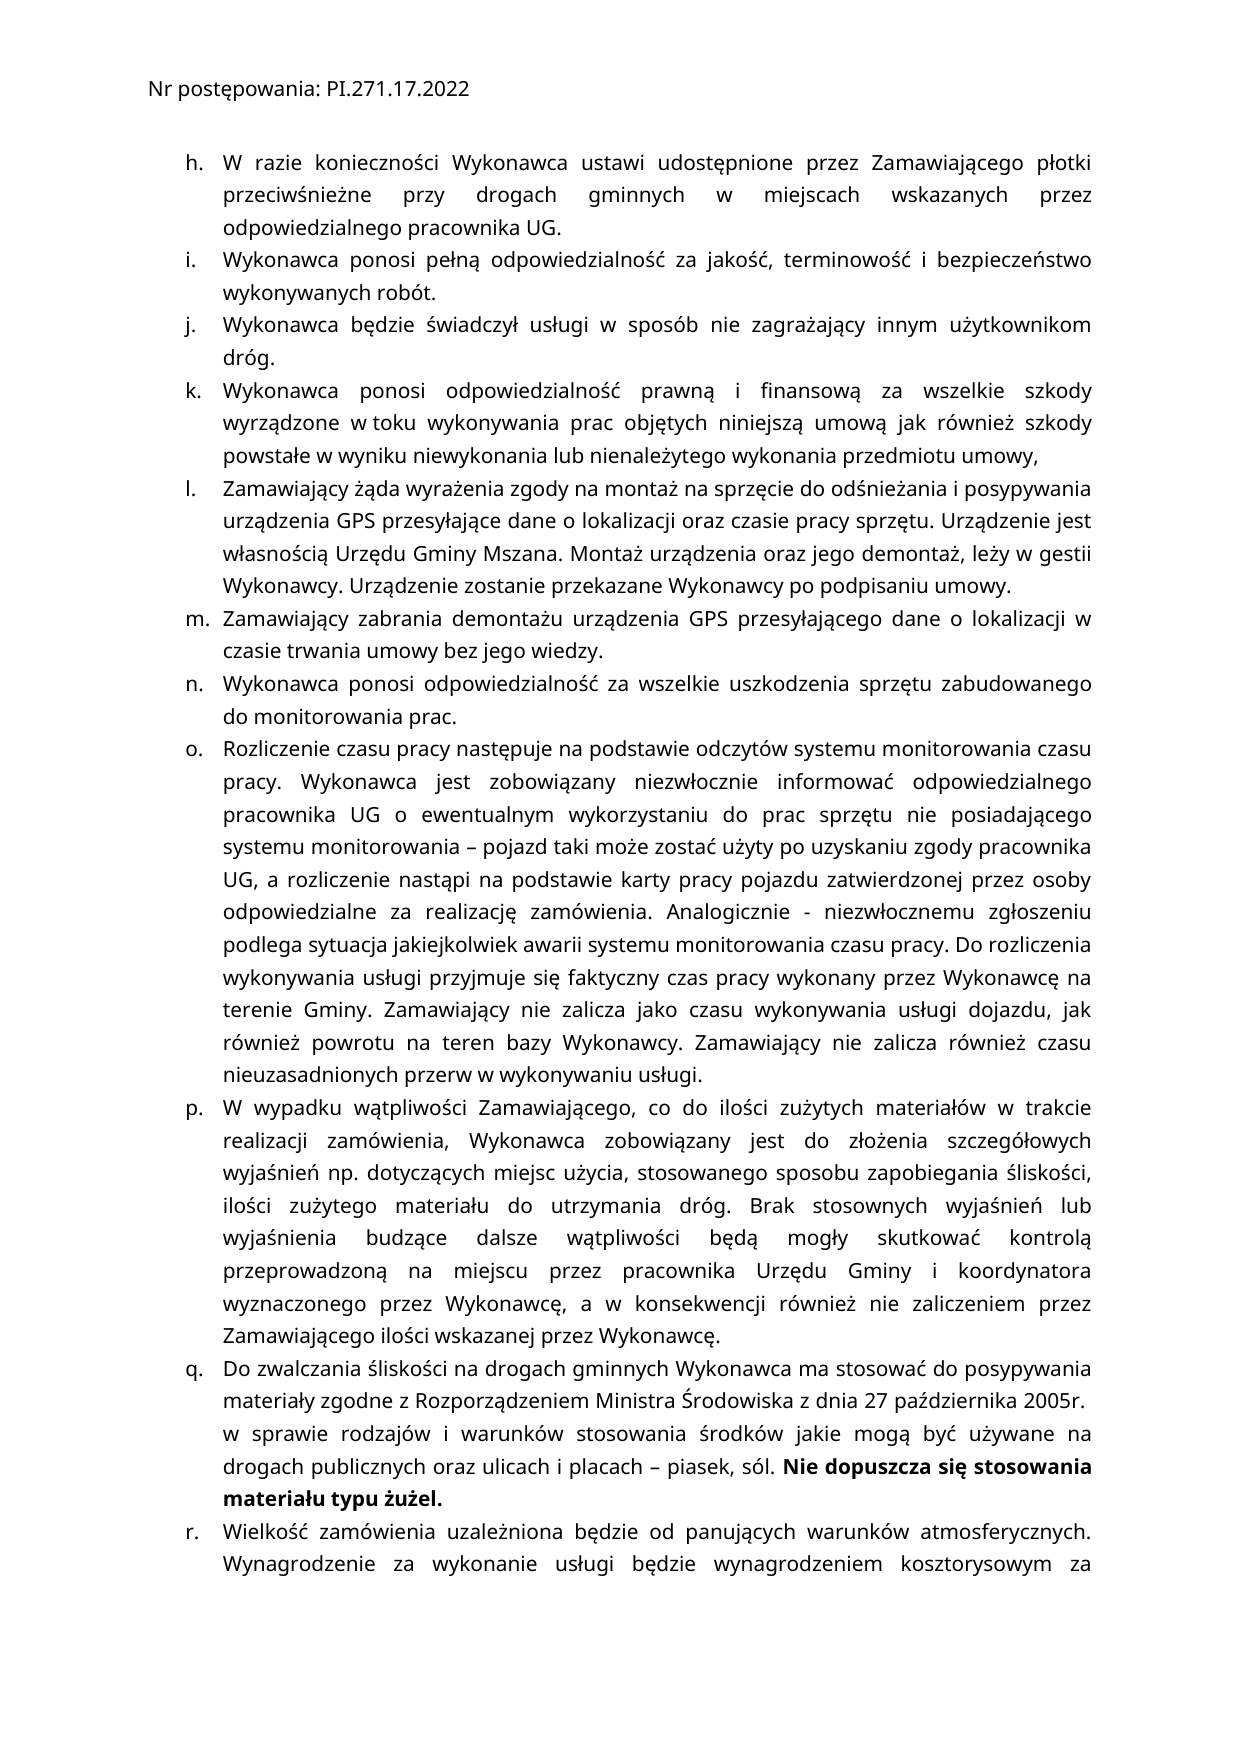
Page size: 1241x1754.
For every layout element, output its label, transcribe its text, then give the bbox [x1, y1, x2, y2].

list Wykonawca będzie świadczył usługi w sposób nie zagrażający innym użytkownikom dróg. [185, 311, 1093, 372]
list Wykonawca ponosi odpowiedzialność za wszelkie uszkodzenia sprzętu zabudowanego do monitorowania prac. [185, 669, 1093, 730]
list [185, 1517, 1093, 1578]
list Zamawiający żąda wyrażenia zgody na montaż na sprzęcie do odśnieżania i posypywania urządzenia GPS przesyłające dane o lokalizacji oraz czasie pracy sprzętu. Urządzenie jest własnością Urzędu Gminy Mszana. Montaż urządzenia oraz jego demontaż, leży w gestii Wykonawcy. Urządzenie zostanie przekazane Wykonawcy po podpisaniu umowy. [185, 474, 1093, 600]
list Wykonawca ponosi pełną odpowiedzialność za jakość, terminowość i bezpieczeństwo wykonywanych robót. [185, 245, 1093, 306]
list W razie konieczności Wykonawca ustawi udostępnione przez Zamawiającego płotki przeciwśnieżne przy drogach gminnych w miejscach wskazanych przez odpowiedzialnego pracownika UG. [185, 148, 1093, 241]
list Zamawiający zabrania demontażu urządzenia GPS przesyłającego dane o lokalizacji w czasie trwania umowy bez jego wiedzy. [185, 604, 1093, 665]
list W wypadku wątpliwości Zamawiającego, co do ilości zużytych materiałów w trakcie realizacji zamówienia, Wykonawca zobowiązany jest do złożenia szczegółowych wyjaśnień np. dotyczących miejsc użycia, stosowanego sposobu zapobiegania śliskości, ilości zużytego materiału do utrzymania dróg. Brak stosownych wyjaśnień lub wyjaśnienia budzące dalsze wątpliwości będą mogły skutkować kontrolą przeprowadzoną na miejscu przez pracownika Urzędu Gminy i koordynatora wyznaczonego przez Wykonawcę, a w konsekwencji również nie zaliczeniem przez Zamawiającego ilości wskazanej przez Wykonawcę. [185, 1093, 1093, 1350]
list Wykonawca ponosi odpowiedzialność prawną i finansową za wszelkie szkody wyrządzone w toku wykonywania prac objętych niniejszą umową jak również szkody powstałe w wyniku niewykonania lub nienależytego wykonania przedmiotu umowy, [185, 376, 1093, 469]
list Do zwalczania śliskości na drogach gminnych Wykonawca ma stosować do posypywania materiały zgodne z Rozporządzeniem Ministra Środowiska z dnia 27 października 2005r. w sprawie rodzajów i warunków stosowania środków jakie mogą być używane na drogach publicznych oraz ulicach i placach – piasek, sól. Nie dopuszcza się stosowania materiału typu żużel. [185, 1354, 1093, 1513]
list Rozliczenie czasu pracy następuje na podstawie odczytów systemu monitorowania czasu pracy. Wykonawca jest zobowiązany niezwłocznie informować odpowiedzialnego pracownika UG o ewentualnym wykorzystaniu do prac sprzętu nie posiadającego systemu monitorowania – pojazd taki może zostać użyty po uzyskaniu zgody pracownika UG, a rozliczenie nastąpi na podstawie karty pracy pojazdu zatwierdzonej przez osoby odpowiedzialne za realizację zamówienia. Analogicznie - niezwłocznemu zgłoszeniu podlega sytuacja jakiejkolwiek awarii systemu monitorowania czasu pracy. Do rozliczenia wykonywania usługi przyjmuje się faktyczny czas pracy wykonany przez Wykonawcę na terenie Gminy. Zamawiający nie zalicza jako czasu wykonywania usługi dojazdu, jak również powrotu na teren bazy Wykonawcy. Zamawiający nie zalicza również czasu nieuzasadnionych przerw w wykonywaniu usługi. [185, 734, 1093, 1089]
